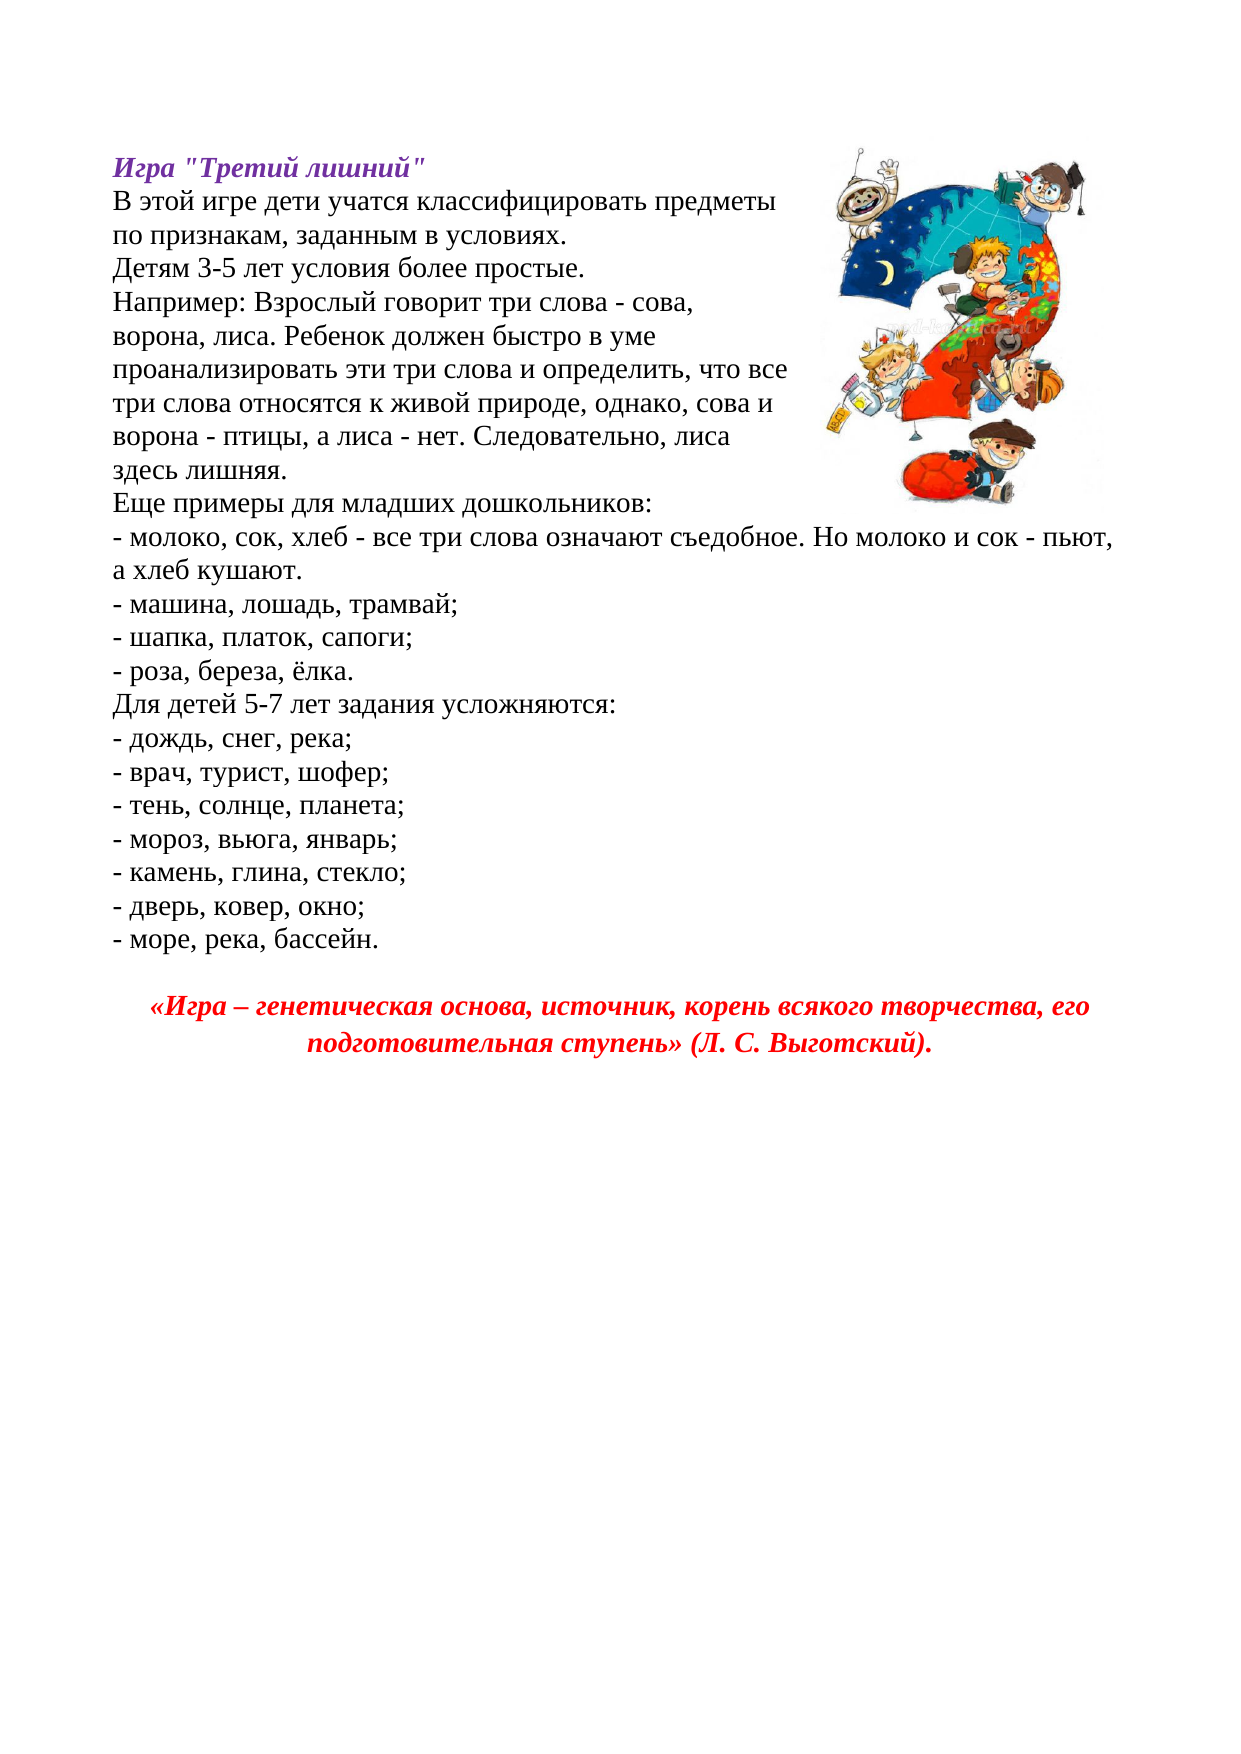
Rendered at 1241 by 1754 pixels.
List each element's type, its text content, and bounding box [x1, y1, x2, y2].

text Игра "Третий лишний" В этой игре дети учатся классифицировать предметы по признакам, заданным в условиях. Детям 3-5 лет условия более простые. Например: Взрослый говорит три слова - сова, ворона, лиса. Ребенок должен быстро в уме проанализировать эти три слова и определить, что все три слова относятся к живой природе, однако, сова и ворона - птицы, а лиса - нет. Следовательно, лиса здесь лишняя. Еще примеры для младших дошкольников: - молоко, сок, хлеб - все три слова означают съедобное. Но молоко и сок - пьют, а хлеб кушают. - машина, лошадь, трамвай; - шапка, платок, сапоги; - роза, береза, ёлка. Для детей 5-7 лет задания усложняются: - дождь, снег, река; - врач, турист, шофер; - тень, солнце, планета; - мороз, вьюга, январь; - камень, глина, стекло; - дверь, ковер, окно; - море, река, бассейн. [112, 150, 1128, 955]
picture [810, 136, 1104, 515]
text «Игра – генетическая основа, источник, корень всякого творчества, его подготовительная ступень» (Л. С. Выготский). [112, 988, 1128, 1058]
